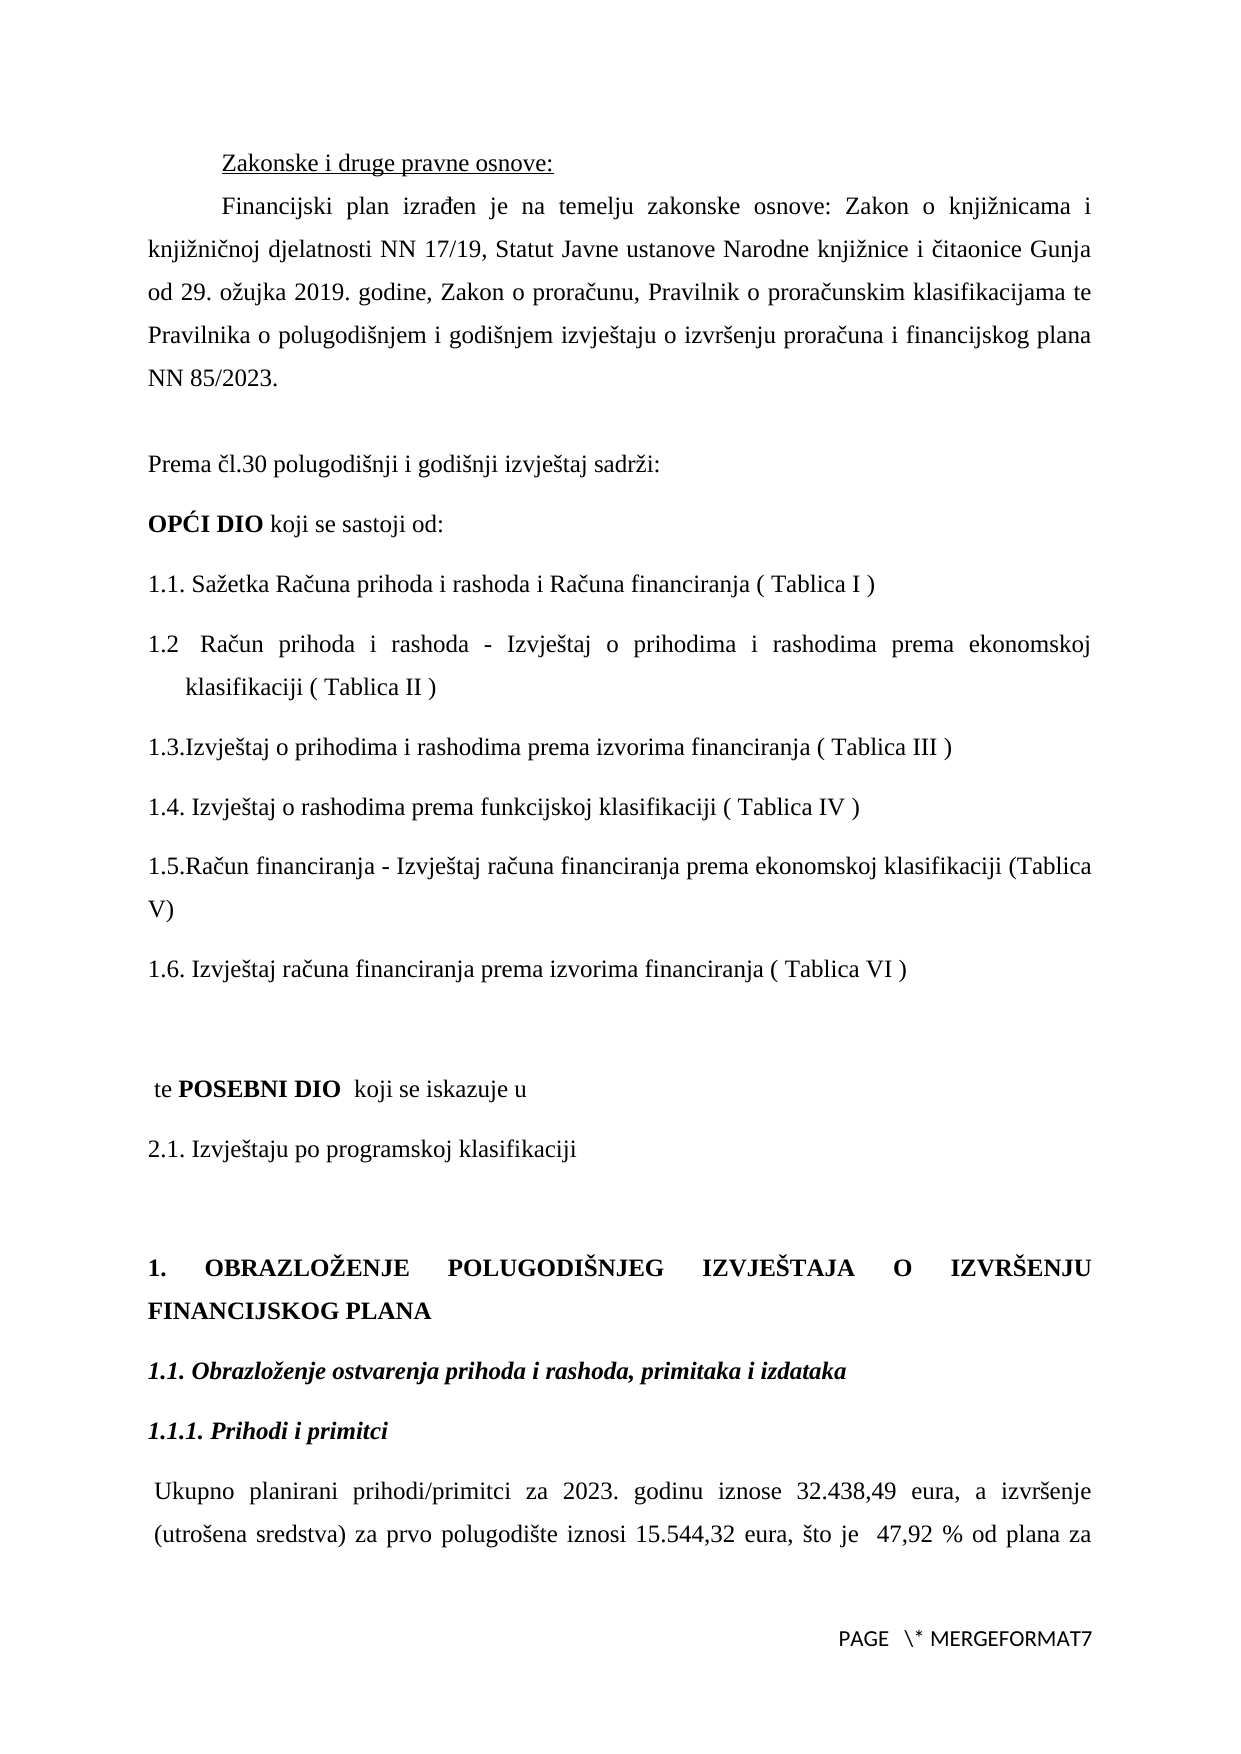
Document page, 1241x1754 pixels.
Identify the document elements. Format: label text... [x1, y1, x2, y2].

text Prema čl.30 polugodišnji i godišnji izvještaj sadrži: [148, 449, 1093, 478]
text 1.3.Izvještaj o prihodima i rashodima prema izvorima financiranja ( Tablica III ) [148, 732, 1093, 761]
text 1. OBRAZLOŽENJE POLUGODIŠNJEG IZVJEŠTAJA O IZVRŠENJU FINANCIJSKOG PLANA [148, 1253, 1093, 1325]
text 2.1. Izvještaju po programskoj klasifikaciji [148, 1134, 1093, 1162]
text te POSEBNI DIO koji se iskazuje u [148, 1074, 1093, 1103]
list Sažetka Računa prihoda i rashoda i Računa financiranja ( Tablica I ) [148, 569, 1093, 598]
text Financijski plan izrađen je na temelju zakonske osnove: Zakon o knjižnicama i knjižničnoj djelatnosti NN 17/19, Statut Javne ustanove Narodne knjižnice i čitaonice Gunja od 29. ožujka 2019. godine, Zakon o proračunu, Pravilnik o proračunskim klasifikacijama te Pravilnika o polugodišnjem i godišnjem izvještaju o izvršenju proračuna i financijskog plana NN 85/2023. [148, 191, 1093, 392]
text 1.6. Izvještaj računa financiranja prema izvorima financiranja ( Tablica VI ) [148, 954, 1093, 983]
text Zakonske i druge pravne osnove: [148, 148, 1093, 176]
text 1.5.Račun financiranja - Izvještaj računa financiranja prema ekonomskoj klasifikaciji (Tablica V) [148, 851, 1093, 923]
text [154, 1476, 1093, 1548]
text 1.1.1. Prihodi i primitci [148, 1416, 1093, 1445]
text 1.1. Obrazloženje ostvarenja prihoda i rashoda, primitaka i izdataka [148, 1356, 1093, 1385]
text 1.4. Izvještaj o rashodima prema funkcijskoj klasifikaciji ( Tablica IV ) [148, 792, 1093, 820]
list Račun prihoda i rashoda - Izvještaj o prihodima i rashodima prema ekonomskoj klasifikaciji ( Tablica II ) [148, 629, 1093, 701]
text OPĆI DIO koji se sastoji od: [148, 509, 1093, 538]
